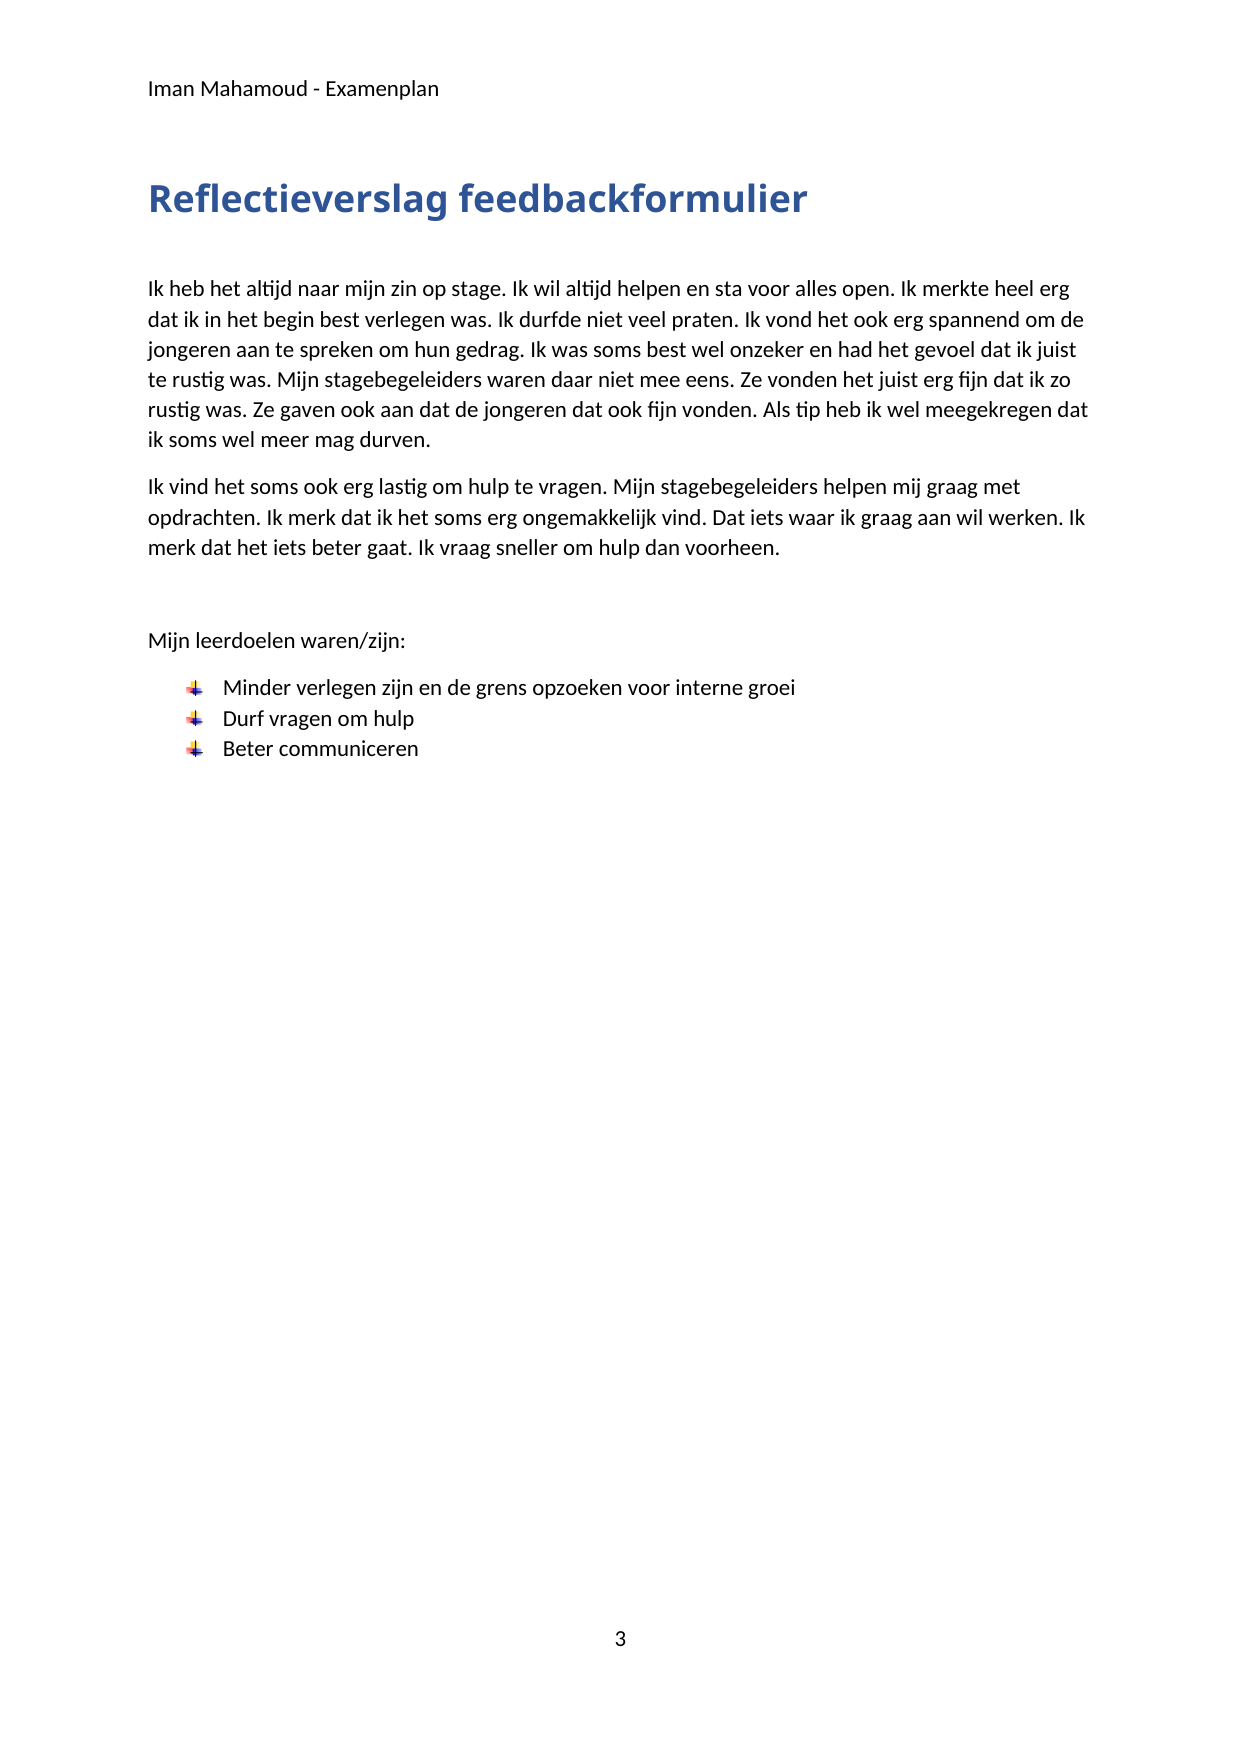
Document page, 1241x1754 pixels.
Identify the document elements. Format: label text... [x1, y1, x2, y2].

text Ik vind het soms ook erg lastig om hulp te vragen. Mijn stagebegeleiders helpen mij graag met opdrachten. Ik merk dat ik het soms erg ongemakkelijk vind. Dat iets waar ik graag aan wil werken. Ik merk dat het iets beter gaat. Ik vraag sneller om hulp dan voorheen. [148, 472, 1093, 561]
list Beter communiceren [185, 734, 1093, 762]
picture [186, 679, 203, 696]
subtitle Reflectieverslag feedbackformulier [148, 173, 1093, 224]
list Durf vragen om hulp [185, 704, 1093, 732]
text Ik heb het altijd naar mijn zin op stage. Ik wil altijd helpen en sta voor alles open. Ik merkte heel erg dat ik in het begin best verlegen was. Ik durfde niet veel praten. Ik vond het ook erg spannend om de jongeren aan te spreken om hun gedrag. Ik was soms best wel onzeker en had het gevoel dat ik juist te rustig was. Mijn stagebegeleiders waren daar niet mee eens. Ze vonden het juist erg fijn dat ik zo rustig was. Ze gaven ook aan dat de jongeren dat ook fijn vonden. Als tip heb ik wel meegekregen dat ik soms wel meer mag durven. [148, 274, 1093, 454]
picture [186, 739, 203, 757]
list Minder verlegen zijn en de grens opzoeken voor interne groei [185, 673, 1093, 702]
picture [186, 709, 203, 726]
text Mijn leerdoelen waren/zijn: [148, 627, 1093, 655]
